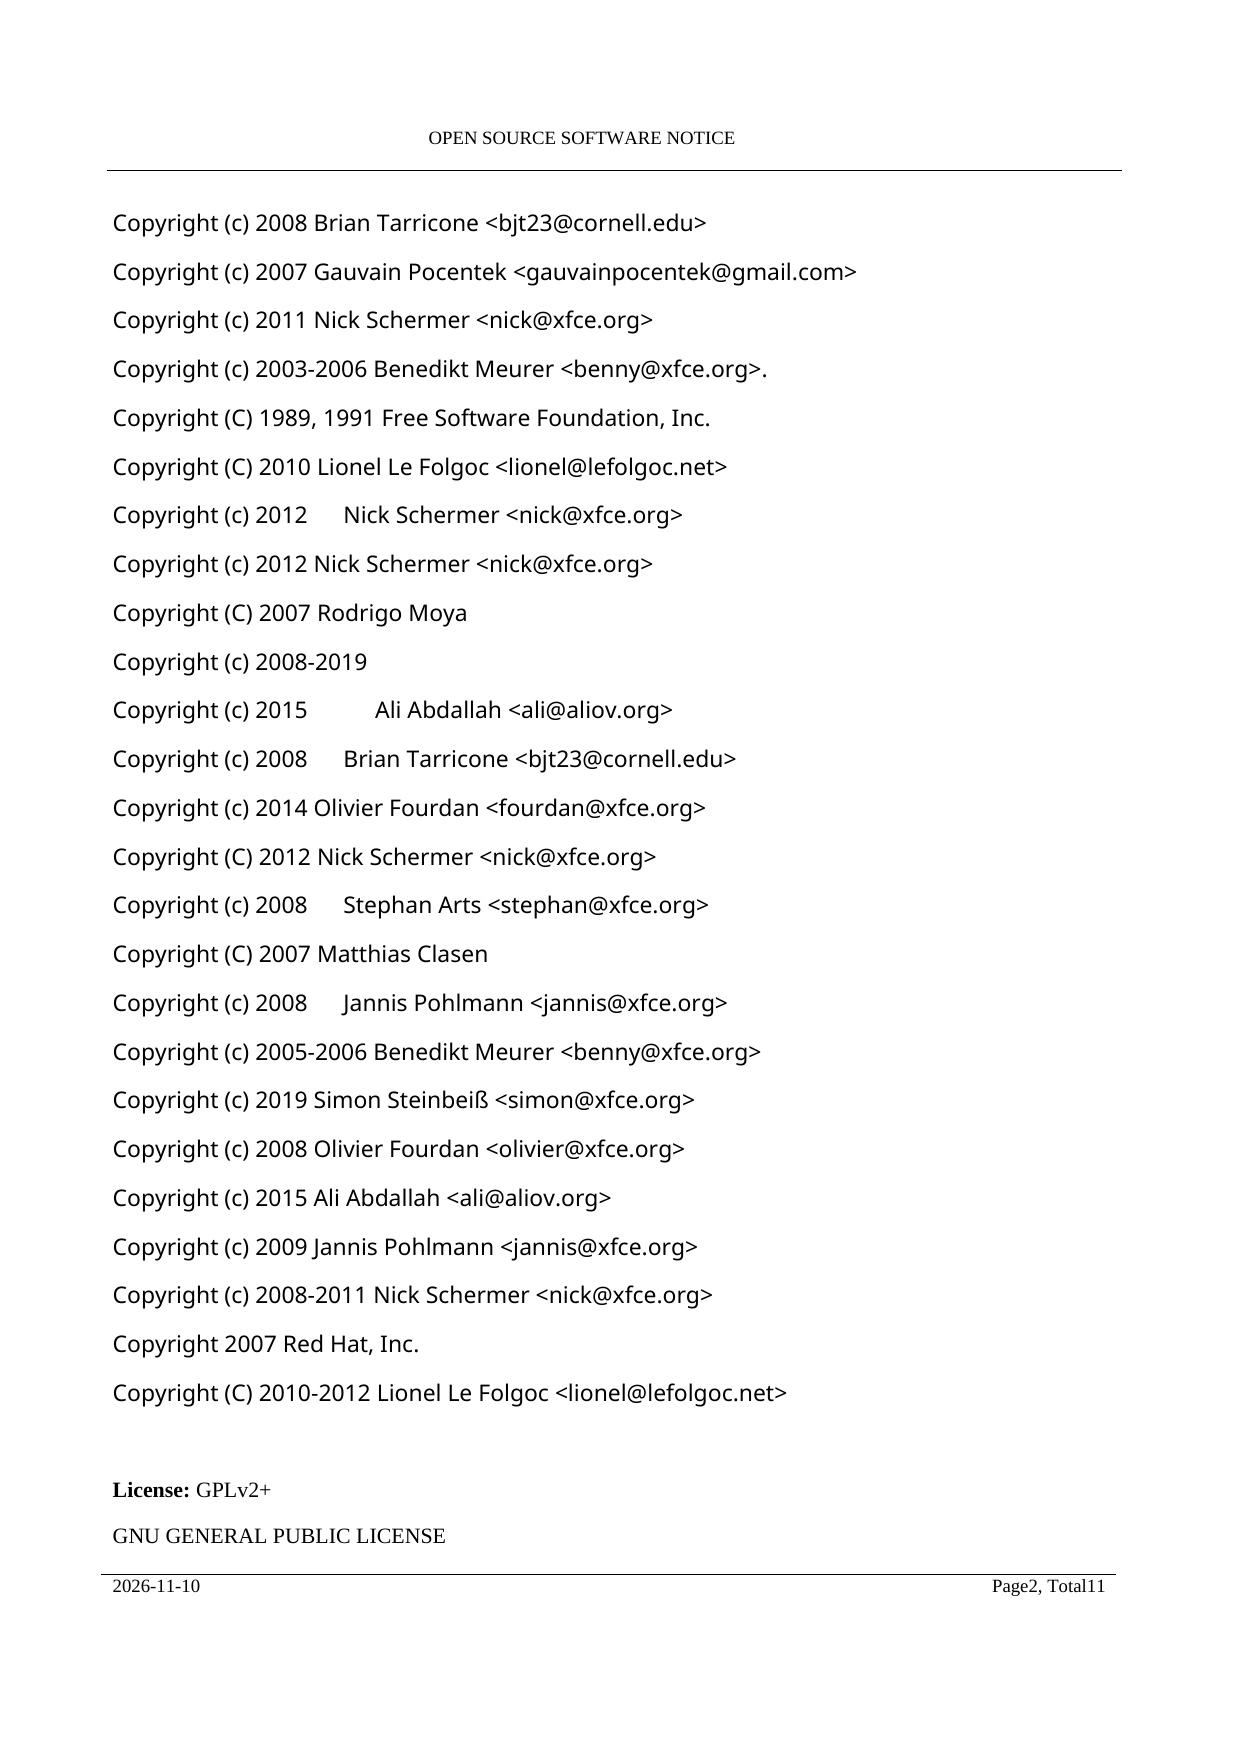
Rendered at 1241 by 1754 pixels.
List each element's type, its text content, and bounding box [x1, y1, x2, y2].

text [112, 206, 1128, 1458]
text License: GPLv2+ [112, 1474, 1128, 1506]
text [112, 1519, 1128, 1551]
